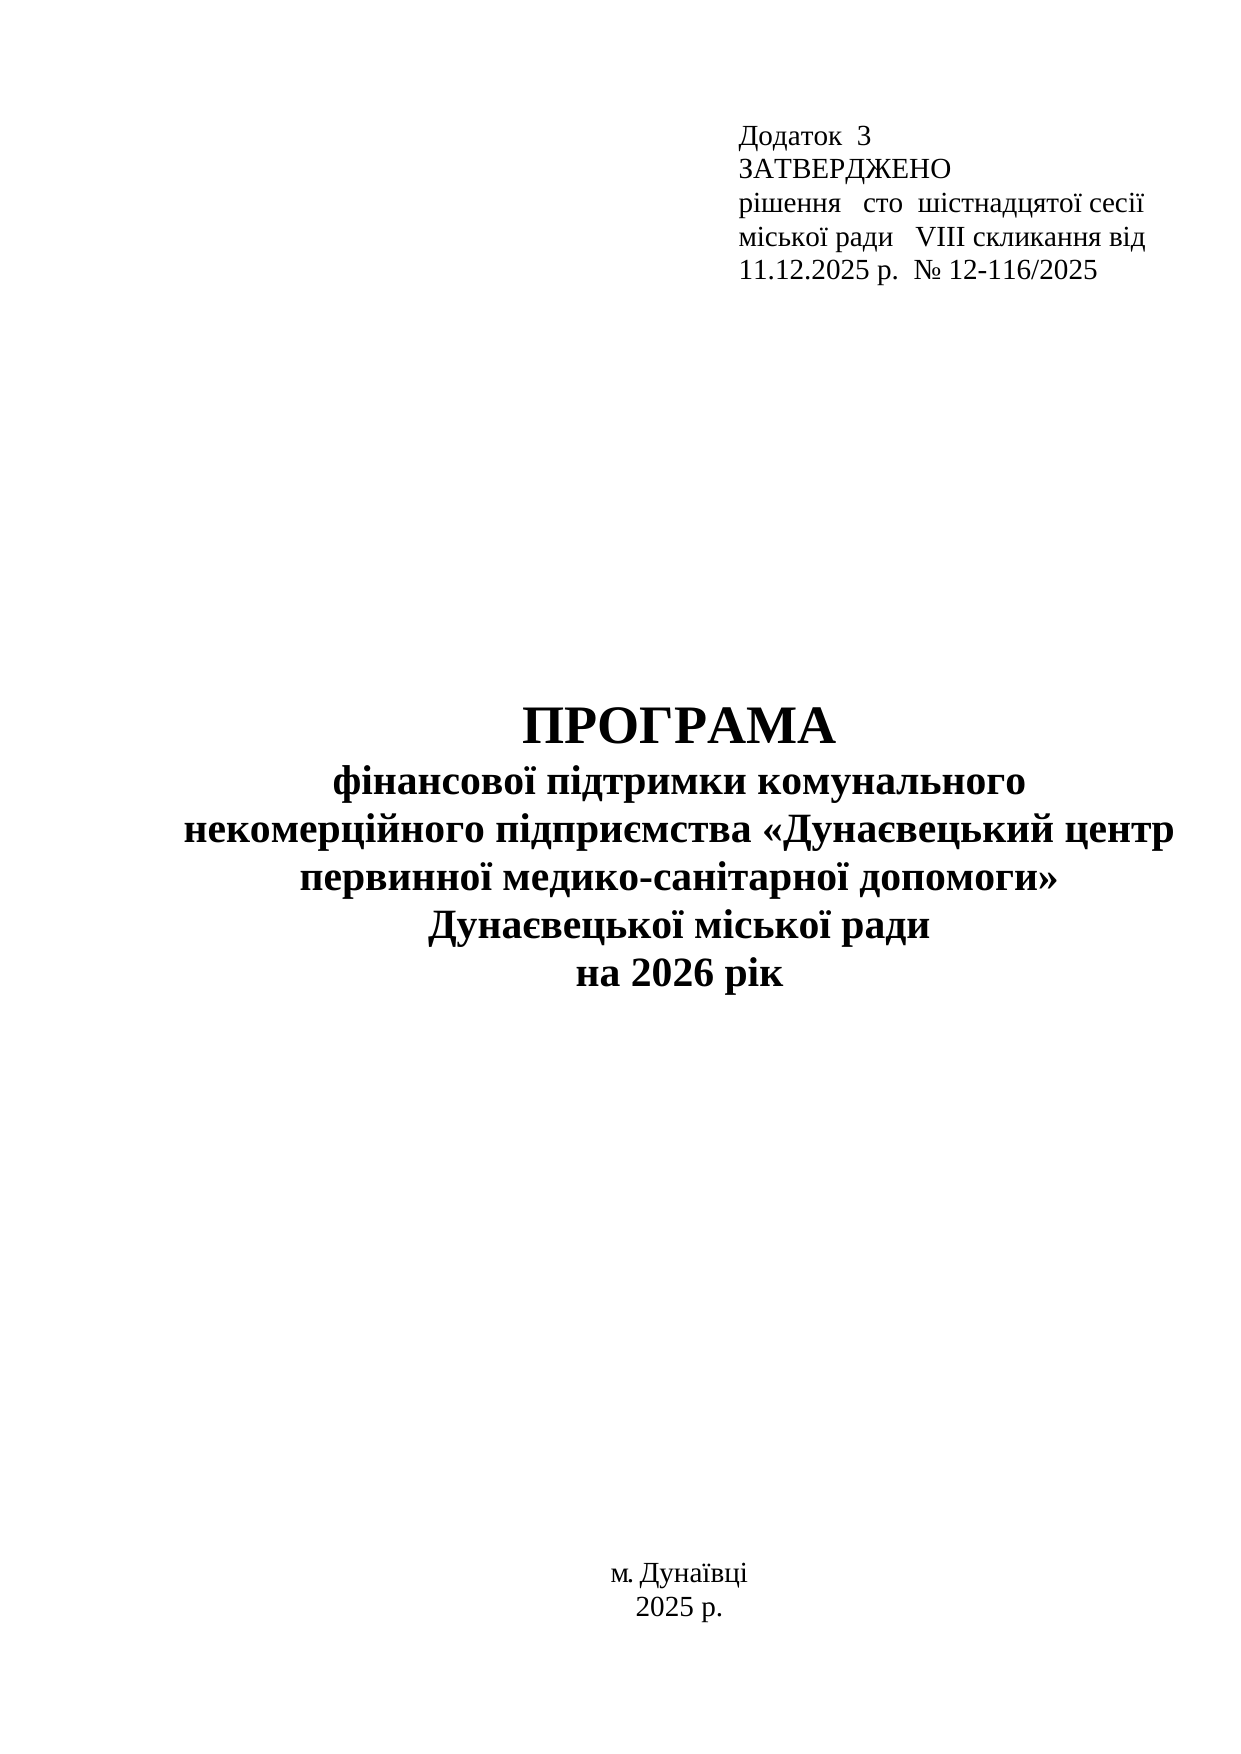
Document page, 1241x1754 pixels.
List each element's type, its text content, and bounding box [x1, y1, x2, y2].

text м. Дунаївці [177, 1556, 1181, 1589]
text ПРОГРАМА [177, 693, 1181, 755]
text фінансової підтримки комунального некомерційного підприємства «Дунаєвецький центр первинної медико-санітарної допомоги» Дунаєвецької міської ради [177, 755, 1181, 947]
text ЗАТВЕРДЖЕНО [738, 152, 1181, 185]
text рішення сто шістнадцятої сесії міської ради VІІІ скликання від 11.12.2025 р. № 12-116/2025 [738, 185, 1220, 286]
text на 2026 рік [177, 947, 1181, 995]
text 2025 р. [177, 1589, 1181, 1623]
text Додаток 3 [738, 118, 1181, 152]
